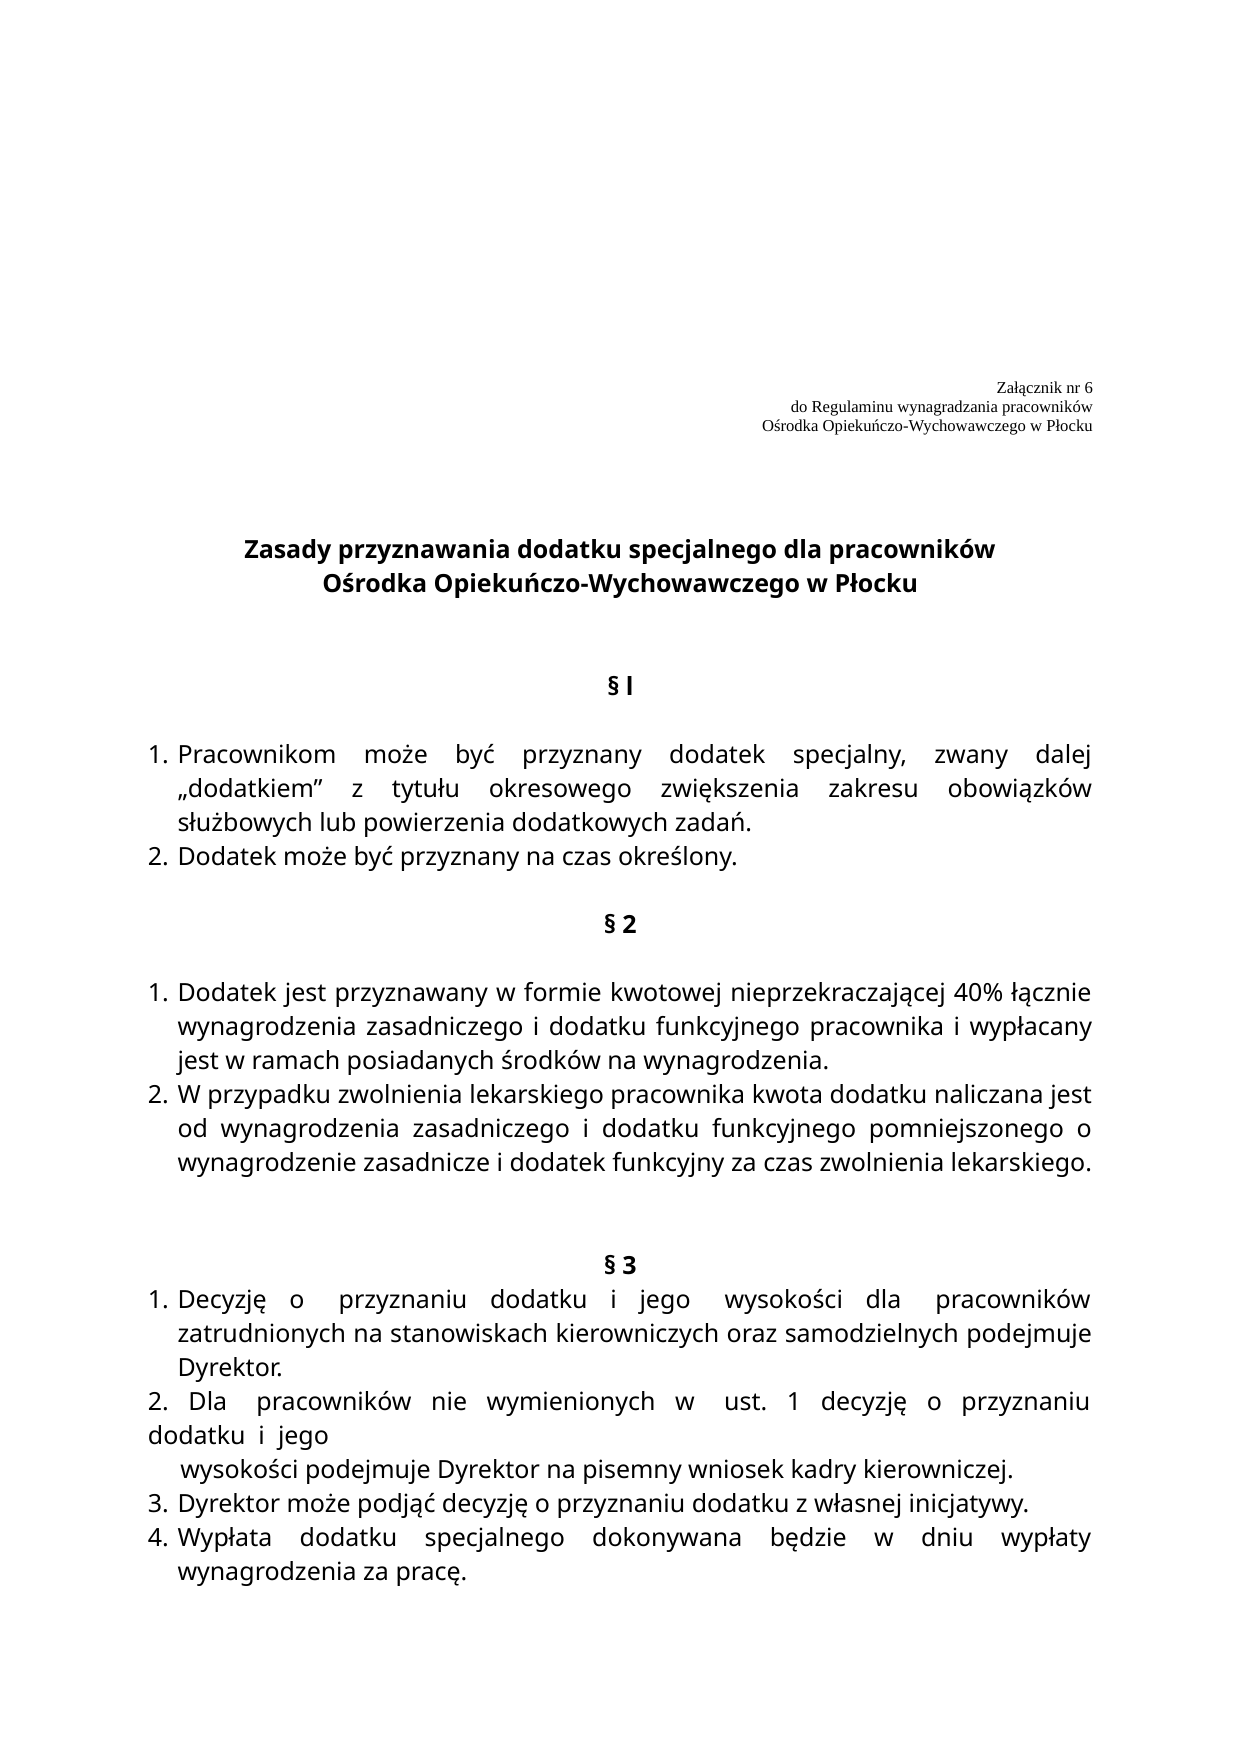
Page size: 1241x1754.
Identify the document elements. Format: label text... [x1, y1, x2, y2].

list Dodatek jest przyznawany w formie kwotowej nieprzekraczającej 40% łącznie wynagrodzenia zasadniczego i dodatku funkcyjnego pracownika i wypłacany jest w ramach posiadanych środków na wynagrodzenia. [148, 975, 1093, 1077]
text Ośrodka Opiekuńczo-Wychowawczego w Płocku [148, 416, 1093, 435]
list Decyzję o przyznaniu dodatku i jego wysokości dla pracowników zatrudnionych na stanowiskach kierowniczych oraz samodzielnych podejmuje Dyrektor. [148, 1281, 1093, 1383]
text § l [148, 668, 1093, 702]
list W przypadku zwolnienia lekarskiego pracownika kwota dodatku naliczana jest od wynagrodzenia zasadniczego i dodatku funkcyjnego pomniejszonego o wynagrodzenie zasadnicze i dodatek funkcyjny za czas zwolnienia lekarskiego. [148, 1077, 1093, 1179]
list Wypłata dodatku specjalnego dokonywana będzie w dniu wypłaty wynagrodzenia za pracę. [148, 1520, 1093, 1588]
list Pracownikom może być przyznany dodatek specjalny, zwany dalej „dodatkiem” z tytułu okresowego zwiększenia zakresu obowiązków służbowych lub powierzenia dodatkowych zadań. [148, 736, 1093, 838]
text Zasady przyznawania dodatku specjalnego dla pracowników [148, 532, 1093, 566]
text Ośrodka Opiekuńczo-Wychowawczego w Płocku [148, 566, 1093, 600]
text wysokości podejmuje Dyrektor na pisemny wniosek kadry kierowniczej. [148, 1452, 1093, 1486]
text § 3 [148, 1247, 1093, 1281]
text § 2 [148, 907, 1093, 941]
list Dyrektor może podjąć decyzję o przyznaniu dodatku z własnej inicjatywy. [148, 1486, 1093, 1520]
text 2. Dla pracowników nie wymienionych w ust. 1 decyzję o przyznaniu dodatku i jego [148, 1383, 1093, 1452]
list Dodatek może być przyznany na czas określony. [148, 838, 1093, 873]
text do Regulaminu wynagradzania pracowników [148, 397, 1093, 416]
text Załącznik nr 6 [148, 378, 1093, 397]
